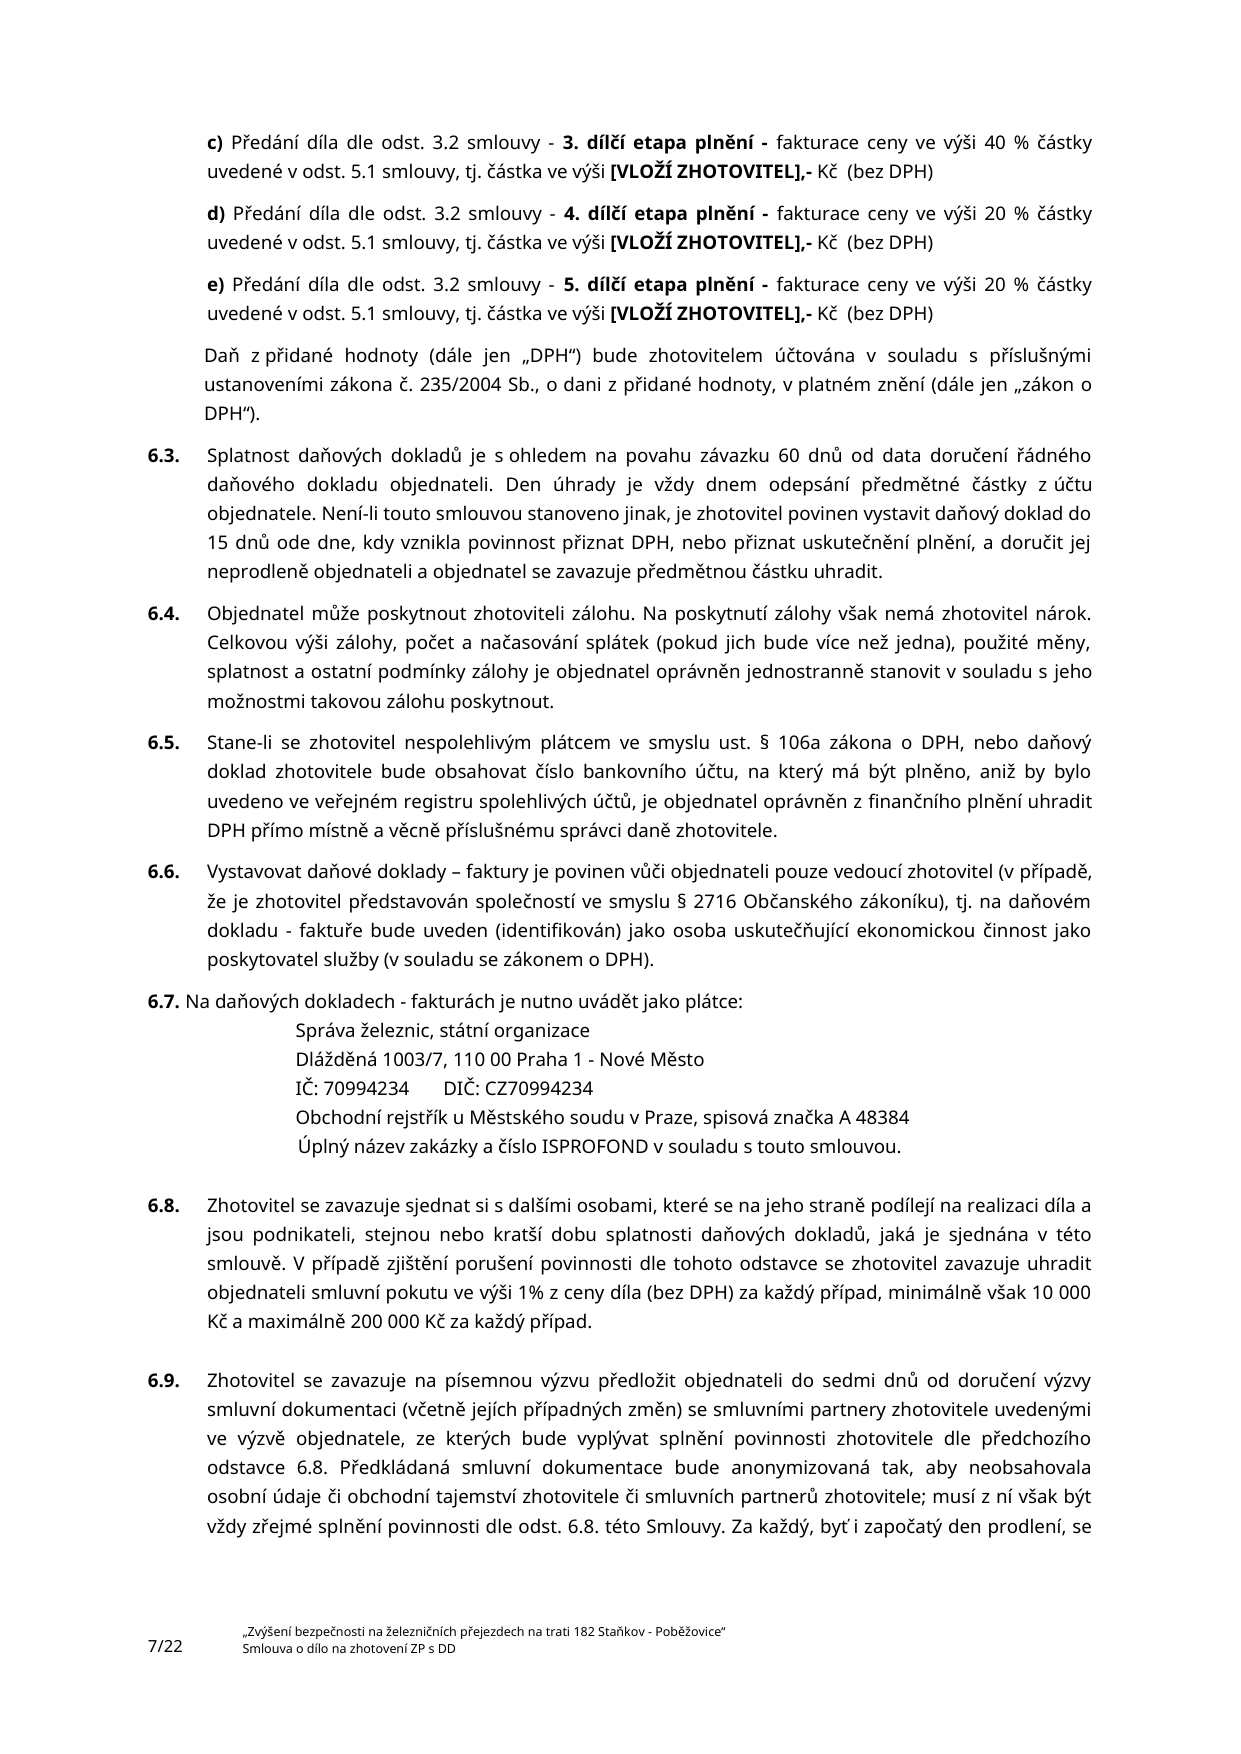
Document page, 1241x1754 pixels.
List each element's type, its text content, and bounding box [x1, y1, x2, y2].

text 6.6. Vystavovat daňové doklady – faktury je povinen vůči objednateli pouze vedoucí zhotovitel (v případě, že je zhotovitel představován společností ve smyslu § 2716 Občanského zákoníku), tj. na daňovém dokladu - faktuře bude uveden (identifikován) jako osoba uskutečňující ekonomickou činnost jako poskytovatel služby (v souladu se zákonem o DPH). [148, 856, 1092, 972]
text 6.8. Zhotovitel se zavazuje sjednat si s dalšími osobami, které se na jeho straně podílejí na realizaci díla a jsou podnikateli, stejnou nebo kratší dobu splatnosti daňových dokladů, jaká je sjednána v této smlouvě. V případě zjištění porušení povinnosti dle tohoto odstavce se zhotovitel zavazuje uhradit objednateli smluvní pokutu ve výši 1% z ceny díla (bez DPH) za každý případ, minimálně však 10 000 Kč a maximálně 200 000 Kč za každý případ. [148, 1189, 1092, 1335]
subtitle c) Předání díla dle odst. 3.2 smlouvy - 3. dílčí etapa plnění - fakturace ceny ve výši 40 % částky uvedené v odst. 5.1 smlouvy, tj. částka ve výši [VLOŽÍ ZHOTOVITEL],- Kč (bez DPH) [207, 126, 1092, 185]
text 6.3. Splatnost daňových dokladů je s ohledem na povahu závazku 60 dnů od data doručení řádného daňového dokladu objednateli. Den úhrady je vždy dnem odepsání předmětné částky z účtu objednatele. Není-li touto smlouvou stanoveno jinak, je zhotovitel povinen vystavit daňový doklad do 15 dnů ode dne, kdy vznikla povinnost přiznat DPH, nebo přiznat uskutečnění plnění, a doručit jej neprodleně objednateli a objednatel se zavazuje předmětnou částku uhradit. [148, 439, 1092, 585]
text Dlážděná 1003/7, 110 00 Praha 1 - Nové Město [148, 1043, 1092, 1072]
text IČ: 70994234 DIČ: CZ70994234 [148, 1072, 1092, 1101]
text 6.5. Stane-li se zhotovitel nespolehlivým plátcem ve smyslu ust. § 106a zákona o DPH, nebo daňový doklad zhotovitele bude obsahovat číslo bankovního účtu, na který má být plněno, aniž by bylo uvedeno ve veřejném registru spolehlivých účtů, je objednatel oprávněn z finančního plnění uhradit DPH přímo místně a věcně příslušnému správci daně zhotovitele. [148, 726, 1092, 843]
text Úplný název zakázky a číslo ISPROFOND v souladu s touto smlouvou. [148, 1131, 1092, 1160]
text Daň z přidané hodnoty (dále jen „DPH“) bude zhotovitelem účtována v souladu s příslušnými ustanoveními zákona č. 235/2004 Sb., o dani z přidané hodnoty, v platném znění (dále jen „zákon o DPH“). [148, 339, 1092, 426]
subtitle d) Předání díla dle odst. 3.2 smlouvy - 4. dílčí etapa plnění - fakturace ceny ve výši 20 % částky uvedené v odst. 5.1 smlouvy, tj. částka ve výši [VLOŽÍ ZHOTOVITEL],- Kč (bez DPH) [207, 197, 1092, 256]
text 6.7. Na daňových dokladech - fakturách je nutno uvádět jako plátce: [148, 985, 1092, 1014]
text Obchodní rejstřík u Městského soudu v Praze, spisová značka A 48384 [148, 1101, 1092, 1131]
text 6.4. Objednatel může poskytnout zhotoviteli zálohu. Na poskytnutí zálohy však nemá zhotovitel nárok. Celkovou výši zálohy, počet a načasování splátek (pokud jich bude více než jedna), použité měny, splatnost a ostatní podmínky zálohy je objednatel oprávněn jednostranně stanovit v souladu s jeho možnostmi takovou zálohu poskytnout. [148, 597, 1092, 714]
subtitle e) Předání díla dle odst. 3.2 smlouvy - 5. dílčí etapa plnění - fakturace ceny ve výši 20 % částky uvedené v odst. 5.1 smlouvy, tj. částka ve výši [VLOŽÍ ZHOTOVITEL],- Kč (bez DPH) [207, 268, 1092, 326]
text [148, 1364, 1092, 1539]
text Správa železnic, státní organizace [148, 1014, 1092, 1043]
